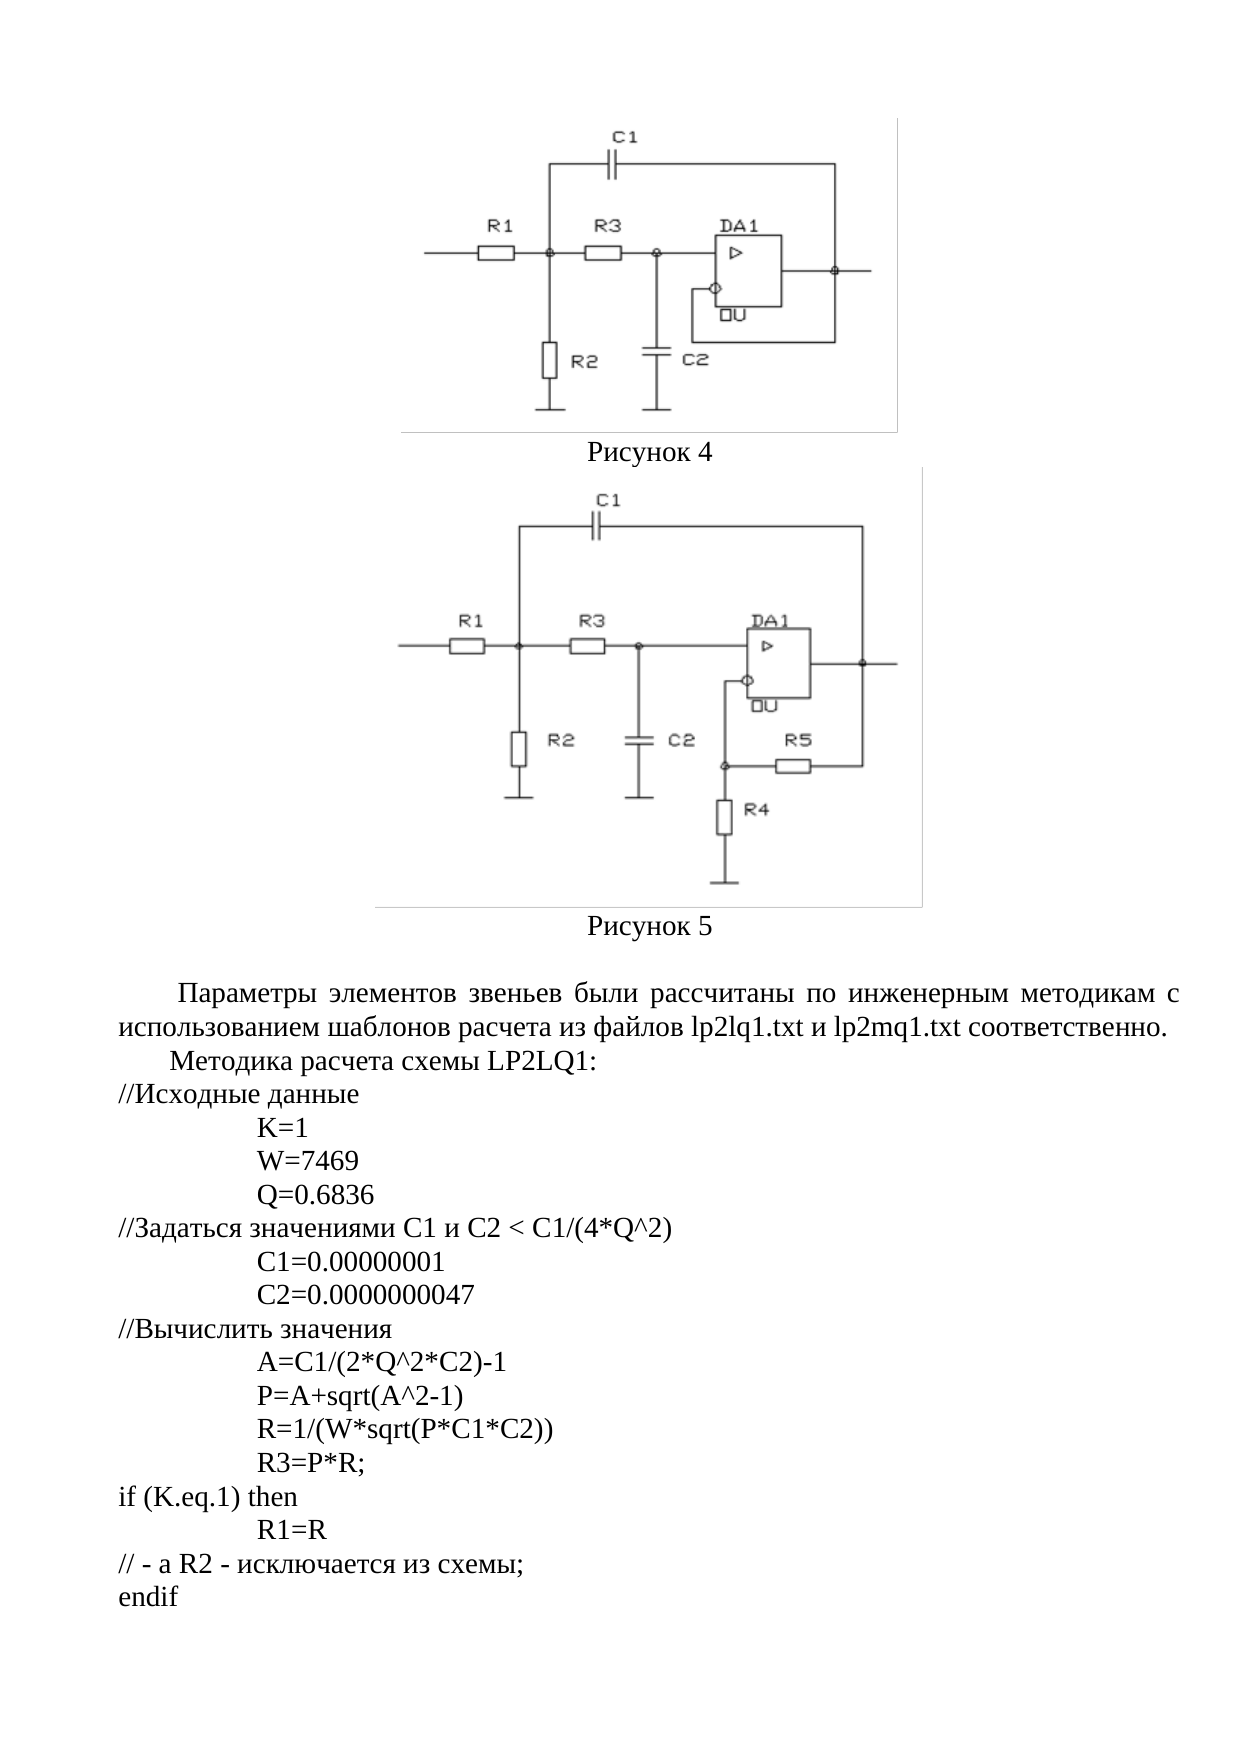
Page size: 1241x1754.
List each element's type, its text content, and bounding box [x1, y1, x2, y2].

text K=1 [118, 1110, 1181, 1143]
text R=1/(W*sqrt(P*C1*C2)) [118, 1412, 1181, 1445]
text Параметры элементов звеньев были рассчитаны по инженерным методикам с использованием шаблонов расчета из файлов lp2lq1.txt и lp2mq1.txt соответственно. [118, 976, 1181, 1043]
text //Исходные данные [118, 1076, 1181, 1110]
text //Вычислить значения [118, 1311, 1181, 1344]
text Рисунок 5 [118, 908, 1181, 942]
text C1=0.00000001 [118, 1244, 1181, 1277]
text W=7469 [118, 1143, 1181, 1177]
text P=A+sqrt(A^2-1) [118, 1378, 1181, 1412]
text Методика расчета схемы LP2LQ1: [118, 1043, 1181, 1076]
text A=C1/(2*Q^2*C2)-1 [118, 1344, 1181, 1378]
text C2=0.0000000047 [118, 1277, 1181, 1311]
text if (K.eq.1) then [118, 1479, 1181, 1512]
text Рисунок 4 [118, 434, 1181, 467]
picture [375, 467, 924, 909]
text R3=P*R; [118, 1445, 1181, 1479]
text Q=0.6836 [118, 1177, 1181, 1210]
text R1=R [118, 1512, 1181, 1546]
text endif [118, 1579, 1181, 1613]
text // - а R2 - исключается из схемы; [118, 1546, 1181, 1579]
text //Задаться значениями C1 и C2 < C1/(4*Q^2) [118, 1210, 1181, 1244]
picture [401, 118, 899, 434]
